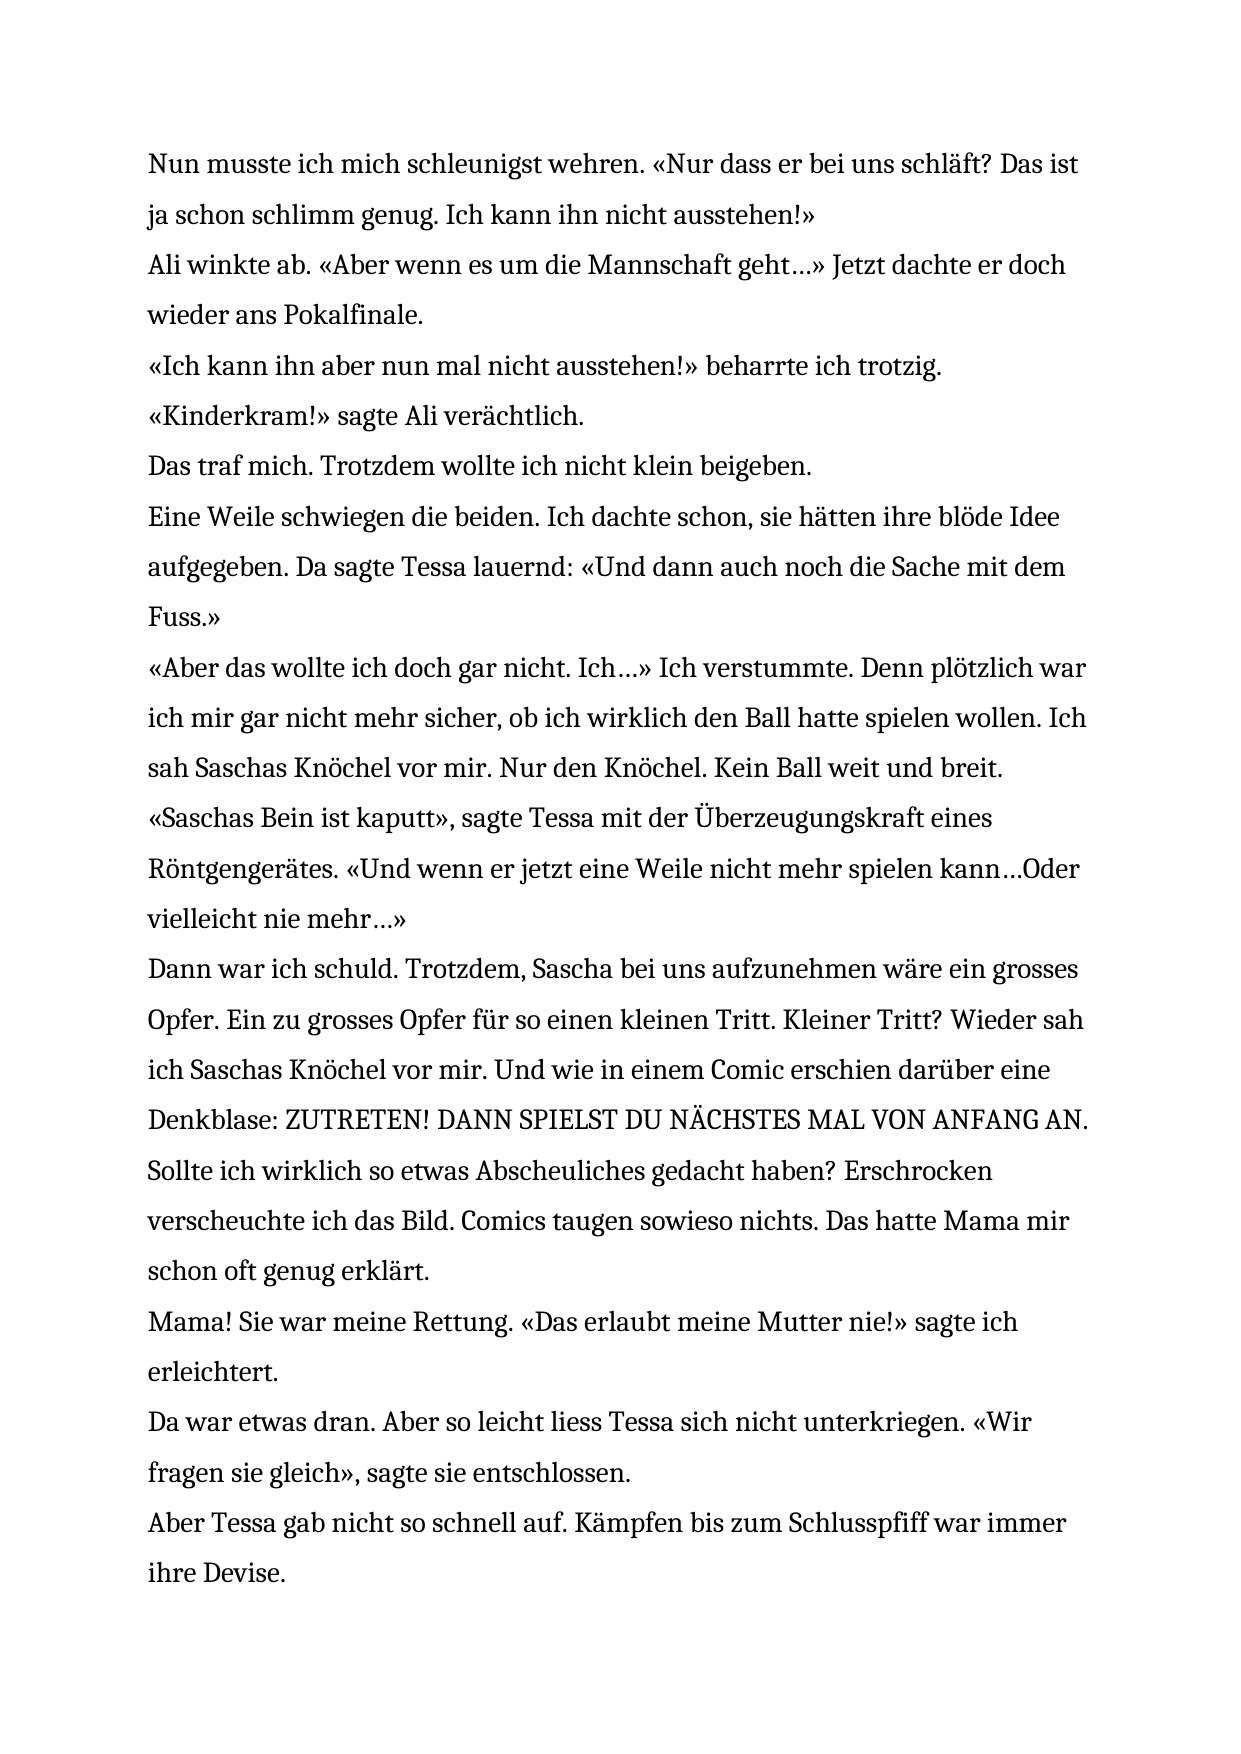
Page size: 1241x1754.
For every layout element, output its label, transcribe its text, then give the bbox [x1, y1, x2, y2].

text Mama! Sie war meine Rettung. «Das erlaubt meine Mutter nie!» sagte ich erleichtert. [148, 1305, 1093, 1389]
text Dann war ich schuld. Trotzdem, Sascha bei uns aufzunehmen wäre ein grosses Opfer. Ein zu grosses Opfer für so einen kleinen Tritt. Kleiner Tritt? Wieder sah ich Saschas Knöchel vor mir. Und wie in einem Comic erschien darüber eine Denkblase: ZUTRETEN! DANN SPIELST DU NÄCHSTES MAL VON ANFANG AN. Sollte ich wirklich so etwas Abscheuliches gedacht haben? Erschrocken verscheuchte ich das Bild. Comics taugen sowieso nichts. Das hatte Mama mir schon oft genug erklärt. [148, 953, 1093, 1288]
text «Ich kann ihn aber nun mal nicht ausstehen!» beharrte ich trotzig. [148, 349, 1093, 382]
text «Saschas Bein ist kaputt», sagte Tessa mit der Überzeugungskraft eines Röntgengerätes. «Und wenn er jetzt eine Weile nicht mehr spielen kann…Oder vielleicht nie mehr…» [148, 802, 1093, 936]
text Aber Tessa gab nicht so schnell auf. Kämpfen bis zum Schlusspfiff war immer ihre Devise. [148, 1506, 1093, 1590]
text Ali winkte ab. «Aber wenn es um die Mannschaft geht…» Jetzt dachte er doch wieder ans Pokalfinale. [148, 248, 1093, 332]
text Da war etwas dran. Aber so leicht liess Tessa sich nicht unterkriegen. «Wir fragen sie gleich», sagte sie entschlossen. [148, 1405, 1093, 1489]
text Nun musste ich mich schleunigst wehren. «Nur dass er bei uns schläft? Das ist ja schon schlimm genug. Ich kann ihn nicht ausstehen!» [148, 148, 1093, 231]
text Eine Weile schwiegen die beiden. Ich dachte schon, sie hätten ihre blöde Idee aufgegeben. Da sagte Tessa lauernd: «Und dann auch noch die Sache mit dem Fuss.» [148, 500, 1093, 634]
text Das traf mich. Trotzdem wollte ich nicht klein beigeben. [148, 449, 1093, 483]
text «Aber das wollte ich doch gar nicht. Ich…» Ich verstummte. Denn plötzlich war ich mir gar nicht mehr sicher, ob ich wirklich den Ball hatte spielen wollen. Ich sah Saschas Knöchel vor mir. Nur den Knöchel. Kein Ball weit und breit. [148, 651, 1093, 785]
text «Kinderkram!» sagte Ali verächtlich. [148, 399, 1093, 433]
